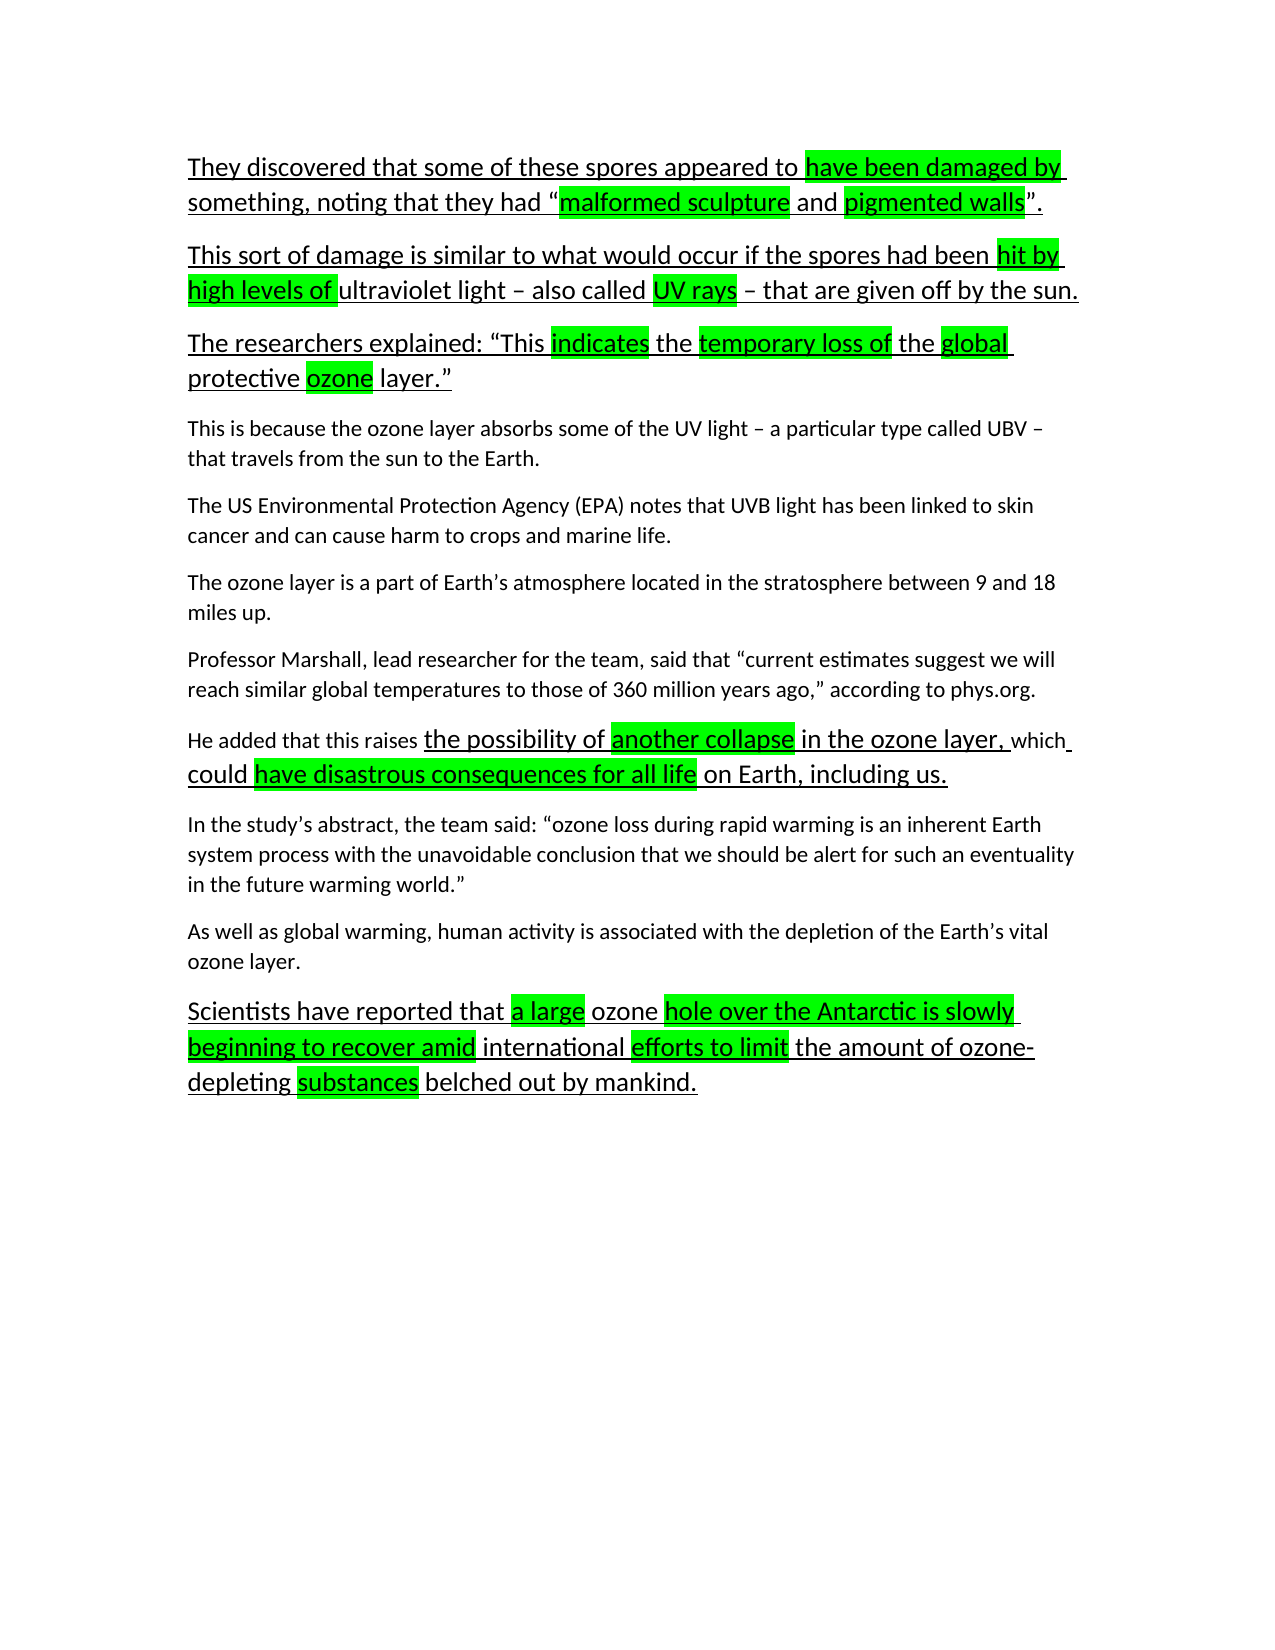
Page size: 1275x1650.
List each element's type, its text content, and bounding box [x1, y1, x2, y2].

text The ozone layer is a part of Earth’s atmosphere located in the stratosphere between 9 and 18 miles up. [187, 568, 1087, 626]
text In the study’s abstract, the team said: “ozone loss during rapid warming is an inherent Earth system process with the unavoidable conclusion that we should be alert for such an eventuality in the future warming world.” [187, 810, 1087, 898]
text He added that this raises the possibility of another collapse in the ozone layer, which could have disastrous consequences for all life on Earth, including us. [187, 722, 1087, 791]
text They discovered that some of these spores appeared to have been damaged by something, noting that they had “malformed sculpture and pigmented walls”. [187, 150, 1087, 219]
text This is because the ozone layer absorbs some of the UV light – a particular type called UBV – that travels from the sun to the Earth. [187, 414, 1087, 472]
text Scientists have reported that a large ozone hole over the Antarctic is slowly beginning to recover amid international efforts to limit the amount of ozone-depleting substances belched out by mankind. [187, 994, 1087, 1099]
text The US Environmental Protection Agency (EPA) notes that UVB light has been linked to skin cancer and can cause harm to crops and marine life. [187, 491, 1087, 549]
text The researchers explained: “This indicates the temporary loss of the global protective ozone layer.” [187, 326, 1087, 394]
text Professor Marshall, lead researcher for the team, said that “current estimates suggest we will reach similar global temperatures to those of 360 million years ago,” according to phys.org. [187, 645, 1087, 703]
text This sort of damage is similar to what would occur if the spores had been hit by high levels of ultraviolet light – also called UV rays – that are given off by the sun. [187, 238, 1087, 307]
text As well as global warming, human activity is associated with the depletion of the Earth’s vital ozone layer. [187, 917, 1087, 976]
